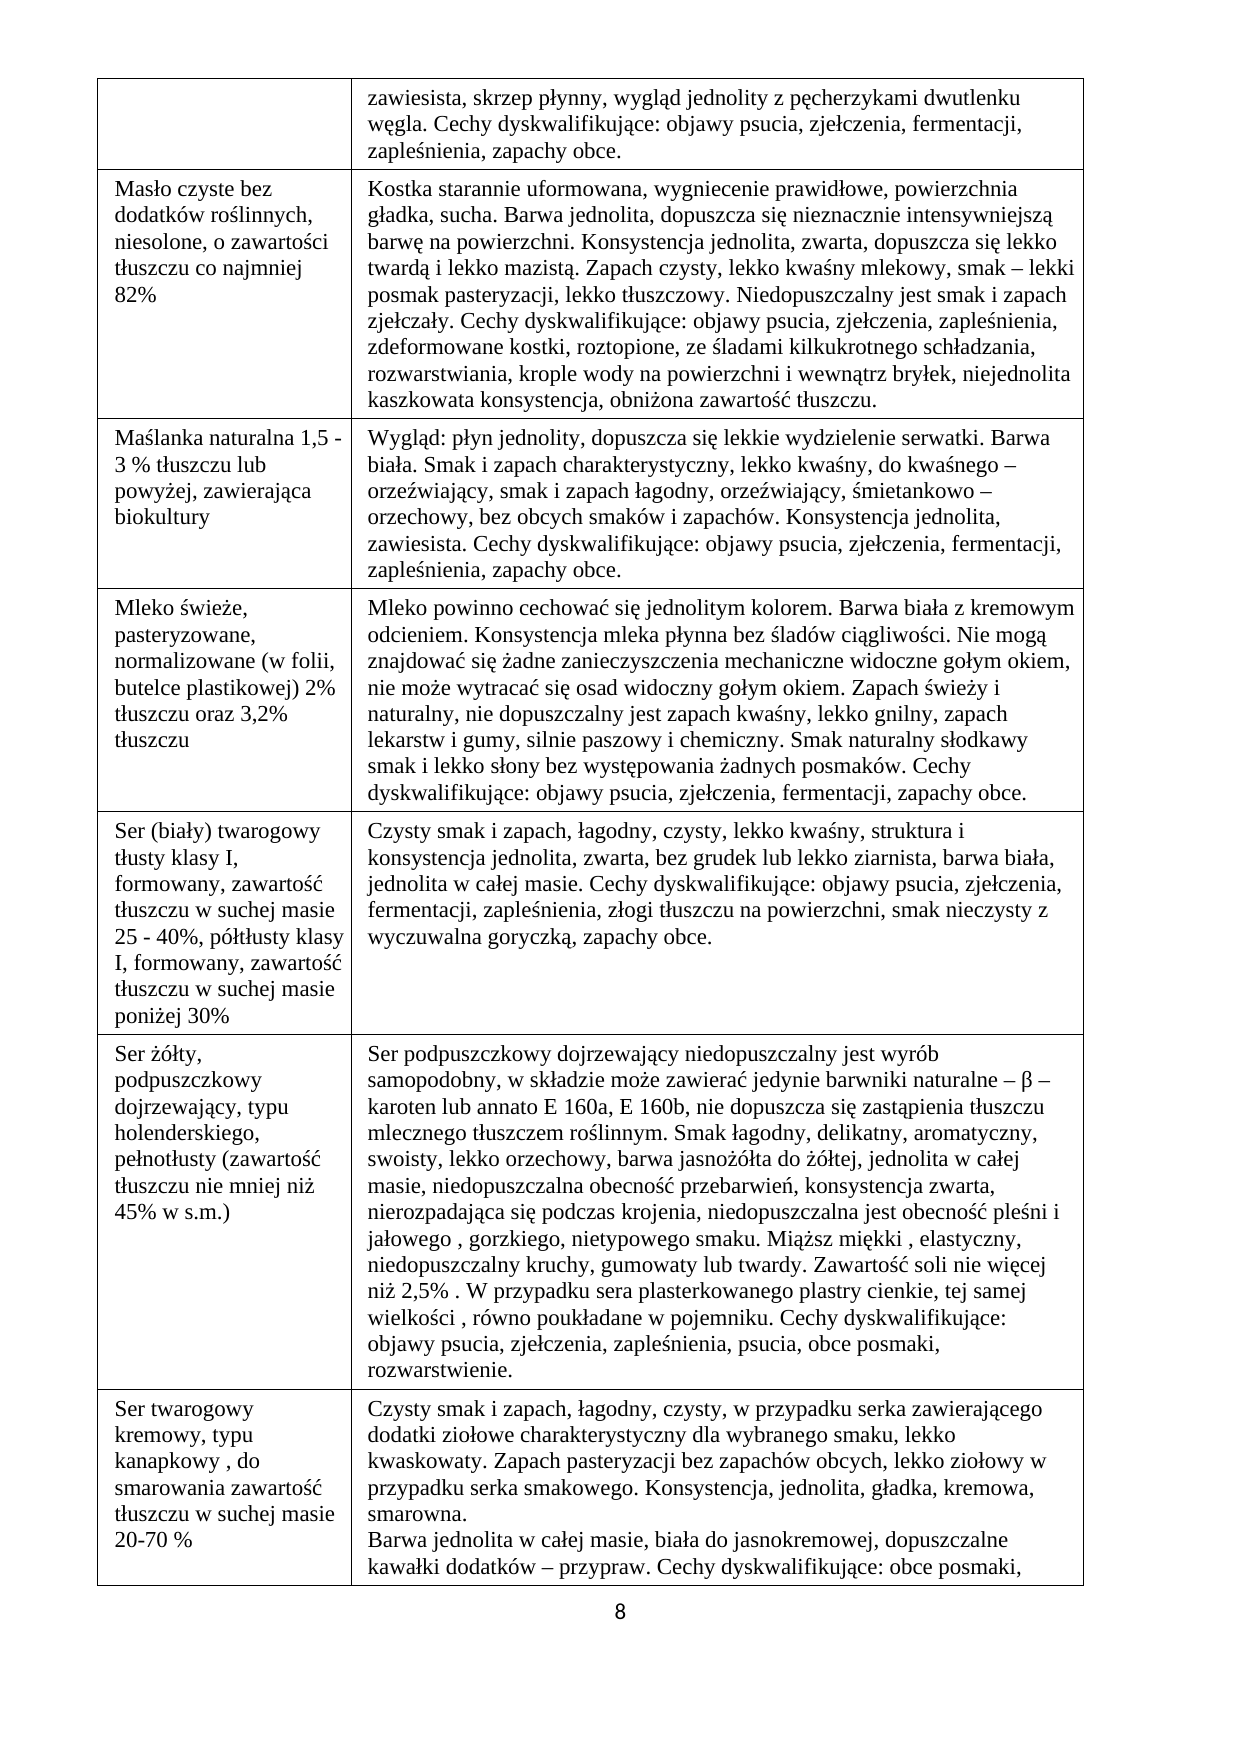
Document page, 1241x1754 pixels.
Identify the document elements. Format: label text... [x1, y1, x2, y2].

table_cell Masło czyste bez dodatków roślinnych, niesolone, o zawartości tłuszczu co najmniej 82% [98, 170, 351, 418]
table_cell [352, 1390, 1083, 1585]
table_cell Maślanka naturalna 1,5 - 3 % tłuszczu lub powyżej, zawierająca biokultury [98, 419, 351, 588]
table_cell Czysty smak i zapach, łagodny, czysty, lekko kwaśny, struktura i konsystencja jednolita, zwarta, bez grudek lub lekko ziarnista, barwa biała, jednolita w całej masie. Cechy dyskwalifikujące: objawy psucia, zjełczenia, fermentacji, zapleśnienia, złogi tłuszczu na powierzchni, smak nieczysty z wyczuwalna goryczką, zapachy obce. [352, 812, 1083, 1034]
table_cell Ser (biały) twarogowy tłusty klasy I, formowany, zawartość tłuszczu w suchej masie 25 - 40%, półtłusty klasy I, formowany, zawartość tłuszczu w suchej masie poniżej 30% [98, 812, 351, 1034]
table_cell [352, 79, 1083, 169]
table_cell Ser żółty, podpuszczkowy dojrzewający, typu holenderskiego, pełnotłusty (zawartość tłuszczu nie mniej niż 45% w s.m.) [98, 1035, 351, 1388]
table_cell Wygląd: płyn jednolity, dopuszcza się lekkie wydzielenie serwatki. Barwa biała. Smak i zapach charakterystyczny, lekko kwaśny, do kwaśnego – orzeźwiający, smak i zapach łagodny, orzeźwiający, śmietankowo – orzechowy, bez obcych smaków i zapachów. Konsystencja jednolita, zawiesista. Cechy dyskwalifikujące: objawy psucia, zjełczenia, fermentacji, zapleśnienia, zapachy obce. [352, 419, 1083, 588]
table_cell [98, 79, 351, 169]
table_cell Kostka starannie uformowana, wygniecenie prawidłowe, powierzchnia gładka, sucha. Barwa jednolita, dopuszcza się nieznacznie intensywniejszą barwę na powierzchni. Konsystencja jednolita, zwarta, dopuszcza się lekko twardą i lekko mazistą. Zapach czysty, lekko kwaśny mlekowy, smak – lekki posmak pasteryzacji, lekko tłuszczowy. Niedopuszczalny jest smak i zapach zjełczały. Cechy dyskwalifikujące: objawy psucia, zjełczenia, zapleśnienia, zdeformowane kostki, roztopione, ze śladami kilkukrotnego schładzania, rozwarstwiania, krople wody na powierzchni i wewnątrz bryłek, niejednolita kaszkowata konsystencja, obniżona zawartość tłuszczu. [352, 170, 1083, 418]
table_cell Mleko świeże, pasteryzowane, normalizowane (w folii, butelce plastikowej) 2% tłuszczu oraz 3,2% tłuszczu [98, 589, 351, 811]
table_cell Mleko powinno cechować się jednolitym kolorem. Barwa biała z kremowym odcieniem. Konsystencja mleka płynna bez śladów ciągliwości. Nie mogą znajdować się żadne zanieczyszczenia mechaniczne widoczne gołym okiem, nie może wytracać się osad widoczny gołym okiem. Zapach świeży i naturalny, nie dopuszczalny jest zapach kwaśny, lekko gnilny, zapach lekarstw i gumy, silnie paszowy i chemiczny. Smak naturalny słodkawy smak i lekko słony bez występowania żadnych posmaków. Cechy dyskwalifikujące: objawy psucia, zjełczenia, fermentacji, zapachy obce. [352, 589, 1083, 811]
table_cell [98, 1390, 351, 1585]
table_cell Ser podpuszczkowy dojrzewający niedopuszczalny jest wyrób samopodobny, w składzie może zawierać jedynie barwniki naturalne – β – karoten lub annato E 160a, E 160b, nie dopuszcza się zastąpienia tłuszczu mlecznego tłuszczem roślinnym. Smak łagodny, delikatny, aromatyczny, swoisty, lekko orzechowy, barwa jasnożółta do żółtej, jednolita w całej masie, niedopuszczalna obecność przebarwień, konsystencja zwarta, nierozpadająca się podczas krojenia, niedopuszczalna jest obecność pleśni i jałowego , gorzkiego, nietypowego smaku. Miąższ miękki , elastyczny, niedopuszczalny kruchy, gumowaty lub twardy. Zawartość soli nie więcej niż 2,5% . W przypadku sera plasterkowanego plastry cienkie, tej samej wielkości , równo poukładane w pojemniku. Cechy dyskwalifikujące: objawy psucia, zjełczenia, zapleśnienia, psucia, obce posmaki, rozwarstwienie. [352, 1035, 1083, 1388]
